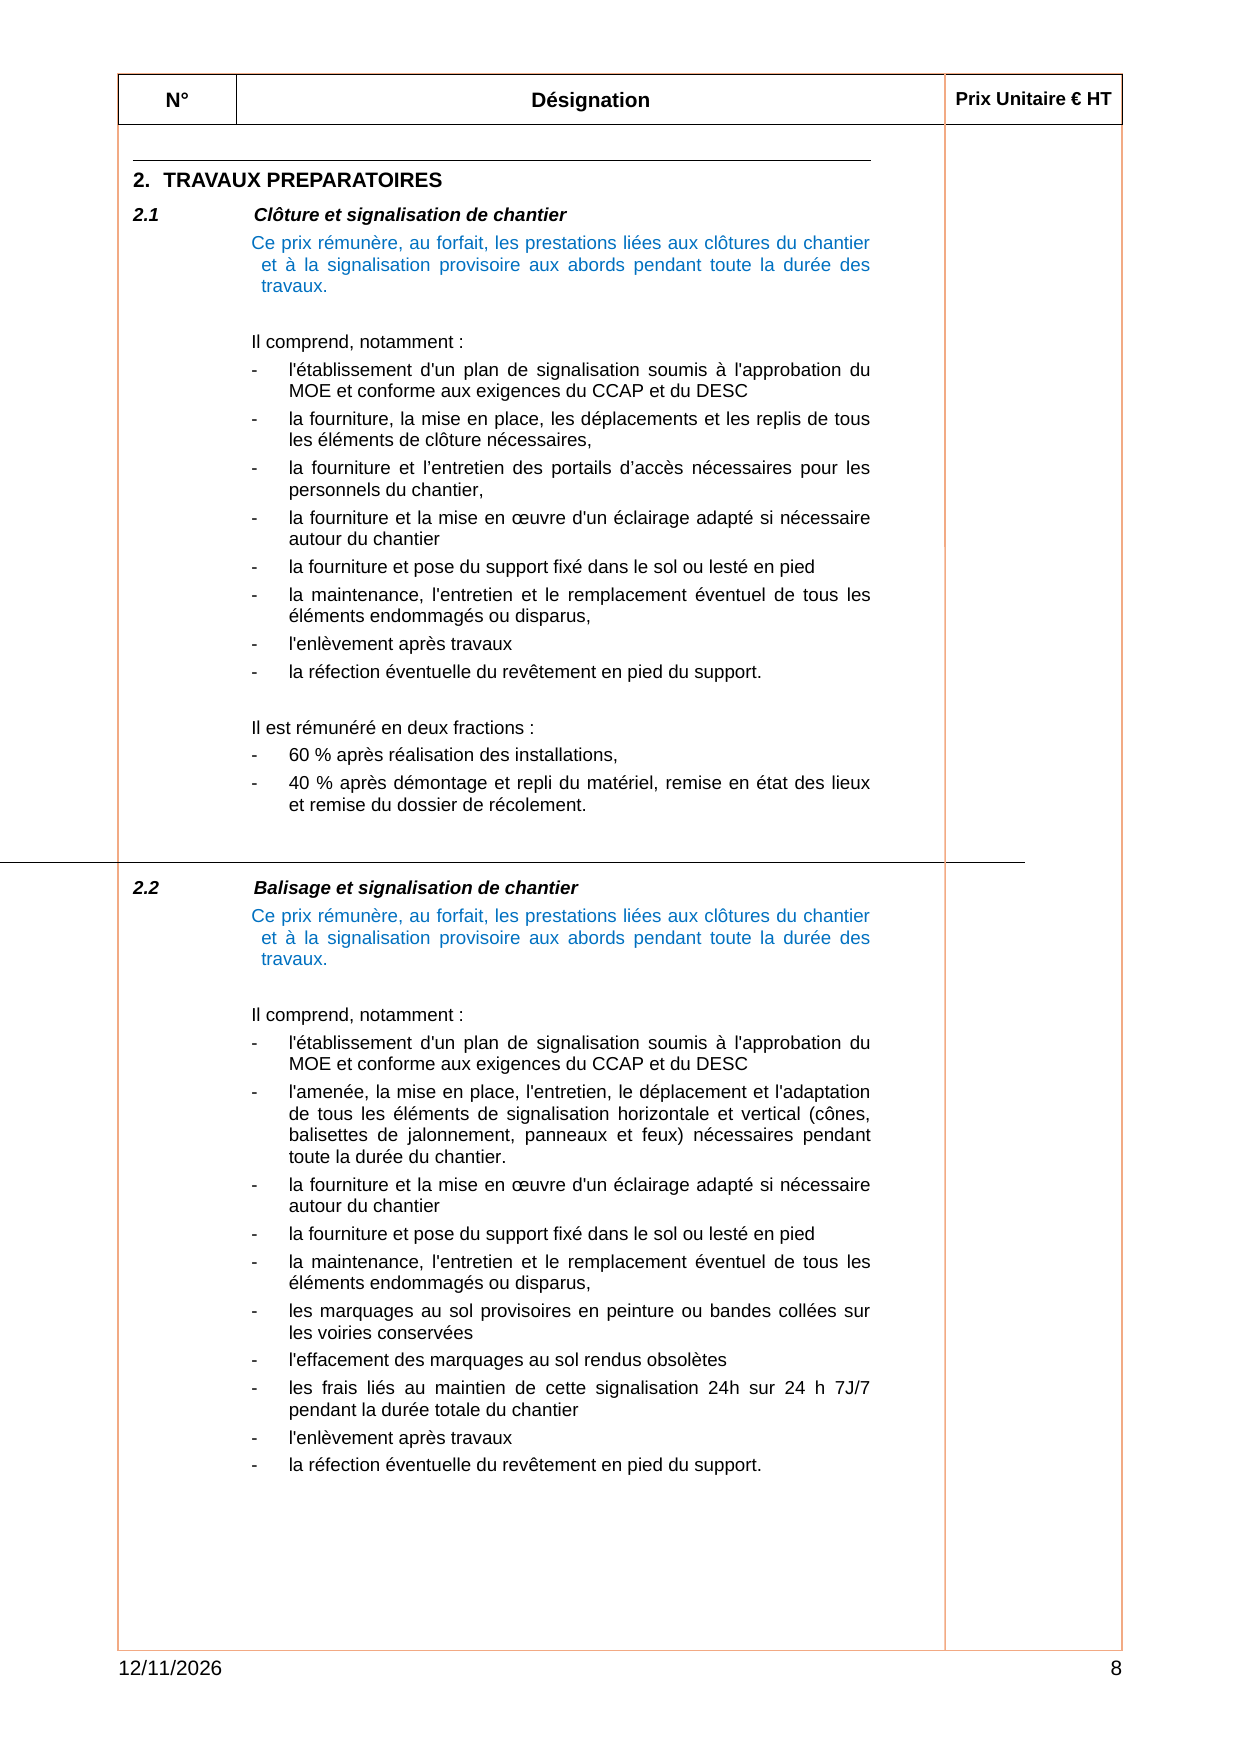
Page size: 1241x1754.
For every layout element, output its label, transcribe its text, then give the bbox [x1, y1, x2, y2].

text Il comprend, notamment : [251, 1004, 871, 1025]
text Il comprend, notamment : [251, 331, 871, 352]
list la réfection éventuelle du revêtement en pied du support. [251, 1454, 871, 1476]
subtitle TRAVAUX PREPARATOIRES [133, 161, 871, 191]
list la fourniture, la mise en place, les déplacements et les replis de tous les éléments de clôture nécessaires, [251, 408, 871, 451]
list la maintenance, l'entretien et le remplacement éventuel de tous les éléments endommagés ou disparus, [251, 584, 871, 627]
list l'enlèvement après travaux [251, 633, 871, 654]
list la fourniture et pose du support fixé dans le sol ou lesté en pied [251, 556, 871, 577]
subtitle Clôture et signalisation de chantier [133, 204, 871, 226]
list les frais liés au maintien de cette signalisation 24h sur 24 h 7J/7 pendant la durée totale du chantier [251, 1377, 871, 1420]
text Ce prix rémunère, au forfait, les prestations liées aux clôtures du chantier et à la signalisation provisoire aux abords pendant toute la durée des travaux. [251, 232, 871, 296]
list les marquages au sol provisoires en peinture ou bandes collées sur les voiries conservées [251, 1300, 871, 1343]
subtitle Balisage et signalisation de chantier [133, 877, 871, 899]
list la fourniture et la mise en œuvre d'un éclairage adapté si nécessaire autour du chantier [251, 506, 871, 549]
list 60 % après réalisation des installations, [251, 744, 871, 766]
text Il est rémunéré en deux fractions : [251, 716, 871, 738]
list l'établissement d'un plan de signalisation soumis à l'approbation du MOE et conforme aux exigences du CCAP et du DESC [251, 1031, 871, 1074]
list la fourniture et pose du support fixé dans le sol ou lesté en pied [251, 1223, 871, 1244]
list la maintenance, l'entretien et le remplacement éventuel de tous les éléments endommagés ou disparus, [251, 1251, 871, 1294]
list 40 % après démontage et repli du matériel, remise en état des lieux et remise du dossier de récolement. [251, 772, 871, 815]
list l'amenée, la mise en place, l'entretien, le déplacement et l'adaptation de tous les éléments de signalisation horizontale et vertical (cônes, balisettes de jalonnement, panneaux et feux) nécessaires pendant toute la durée du chantier. [251, 1081, 871, 1167]
list l'établissement d'un plan de signalisation soumis à l'approbation du MOE et conforme aux exigences du CCAP et du DESC [251, 358, 871, 401]
list la fourniture et la mise en œuvre d'un éclairage adapté si nécessaire autour du chantier [251, 1173, 871, 1216]
list la réfection éventuelle du revêtement en pied du support. [251, 661, 871, 682]
list la fourniture et l’entretien des portails d’accès nécessaires pour les personnels du chantier, [251, 457, 871, 500]
text Ce prix rémunère, au forfait, les prestations liées aux clôtures du chantier et à la signalisation provisoire aux abords pendant toute la durée des travaux. [251, 905, 871, 969]
list l'enlèvement après travaux [251, 1426, 871, 1448]
list l'effacement des marquages au sol rendus obsolètes [251, 1349, 871, 1371]
